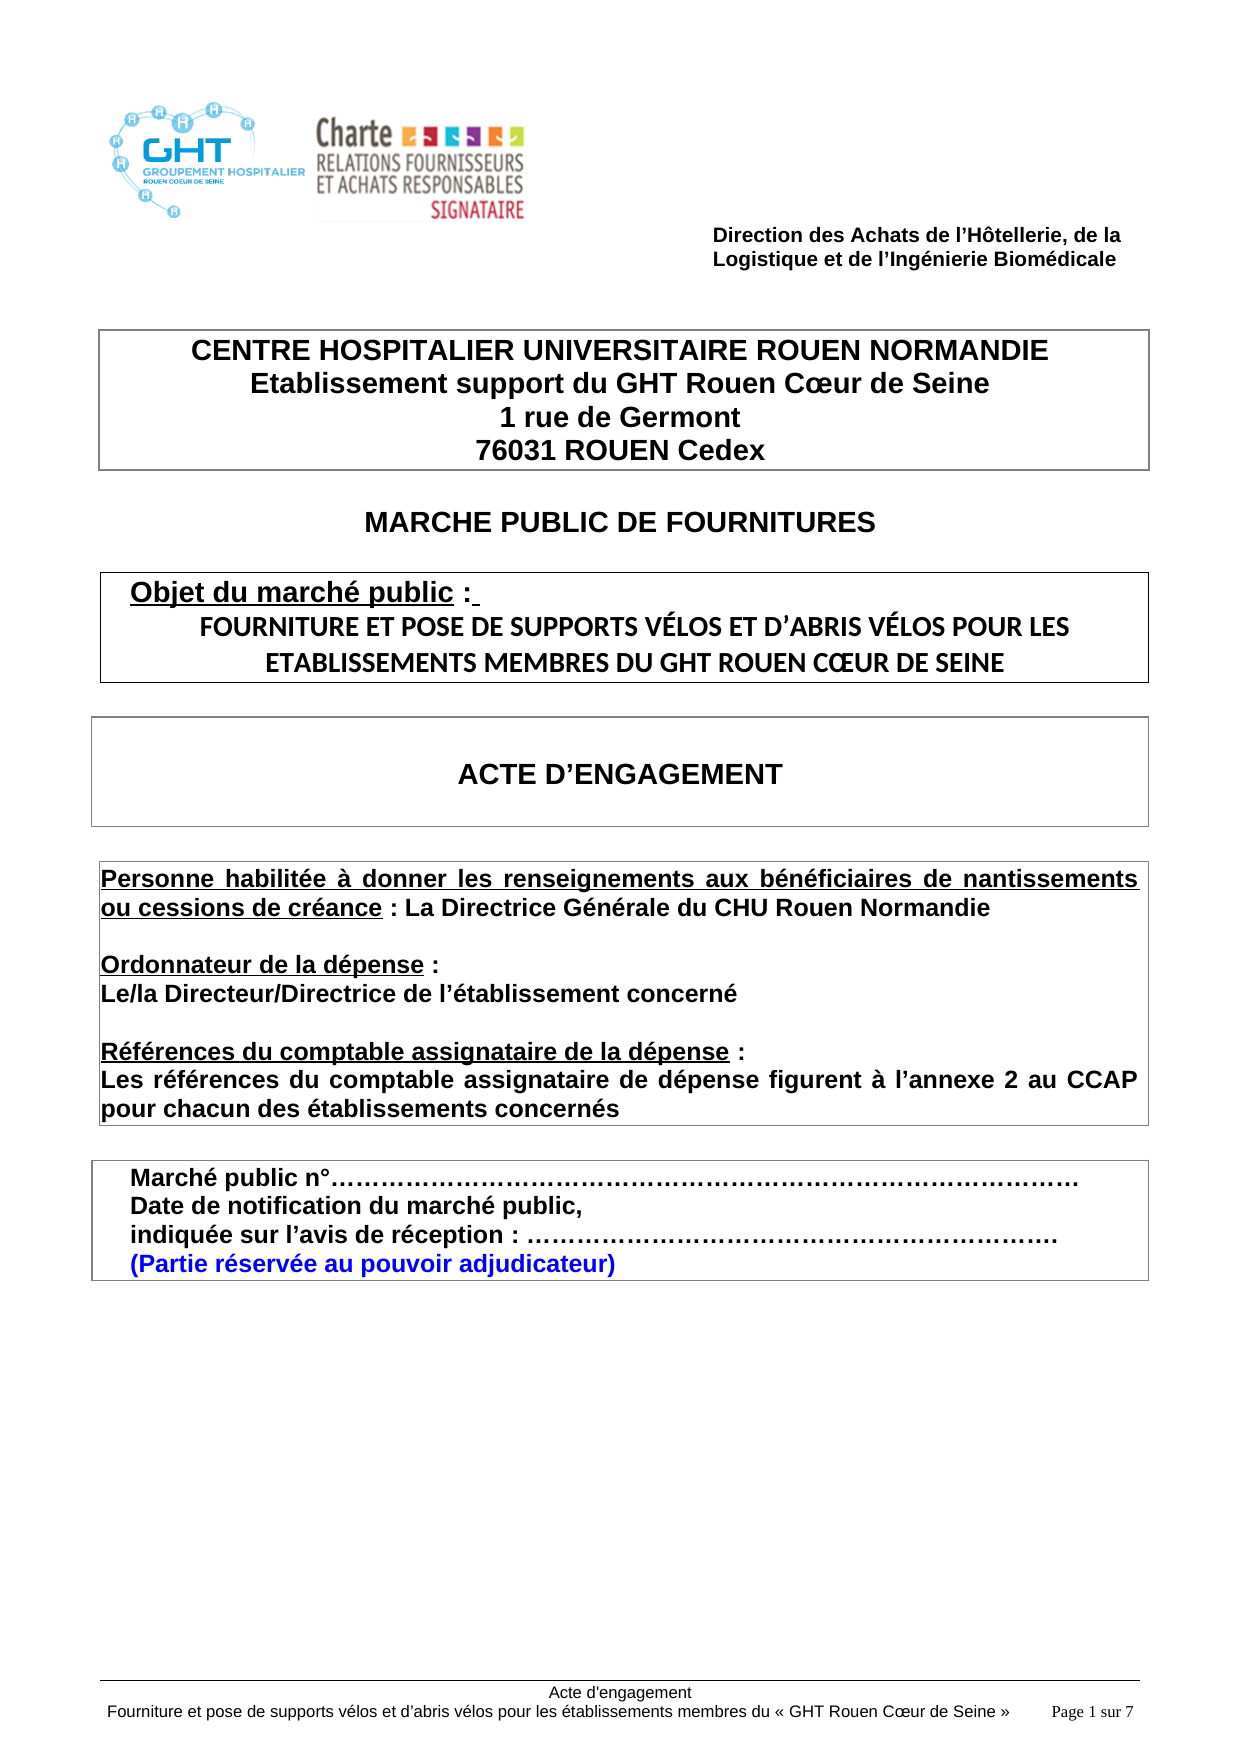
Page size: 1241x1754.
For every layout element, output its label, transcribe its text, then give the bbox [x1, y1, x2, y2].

text Marché public n°……………………………………………………………………………… [93, 1161, 1148, 1188]
table_header Direction des Achats de l’Hôtellerie, de la Logistique et de l’Ingénierie Biomédicale [713, 223, 1196, 329]
text Le/la Directeur/Directrice de l’établissement concerné [100, 979, 1140, 1008]
text CENTRE HOSPITALIER UNIVERSITAIRE ROUEN NORMANDIE [100, 331, 1148, 366]
text Date de notification du marché public, [93, 1188, 1148, 1217]
picture [100, 96, 528, 224]
text Ordonnateur de la dépense : [100, 950, 1140, 979]
text (Partie réservée au pouvoir adjudicateur) [93, 1246, 1148, 1280]
text 1 rue de Germont [100, 400, 1140, 429]
text MARCHE PUBLIC DE FOURNITURES [100, 505, 1140, 538]
text 76031 ROUEN Cedex [100, 429, 1148, 469]
text Les références du comptable assignataire de dépense figurent à l’annexe 2 au CCAP pour chacun des établissements concernés [100, 1062, 1148, 1125]
text Etablissement support du GHT Rouen Cœur de Seine [100, 366, 1140, 400]
text Objet du marché public : [101, 573, 1148, 605]
text indiquée sur l’avis de réception : ………………………………………………………. [93, 1217, 1148, 1246]
text FOURNITURE ET POSE DE SUPPORTS VÉLOS ET D’ABRIS VÉLOS POUR LES ETABLISSEMENTS MEMBRES DU GHT ROUEN CŒUR DE SEINE [101, 605, 1148, 682]
text Personne habilitée à donner les renseignements aux bénéficiaires de nantissements ou cessions de créance : La Directrice Générale du CHU Rouen Normandie [100, 862, 1148, 922]
text Références du comptable assignataire de la dépense : [100, 1037, 1140, 1062]
text ACTE D’ENGAGEMENT [100, 757, 1140, 791]
